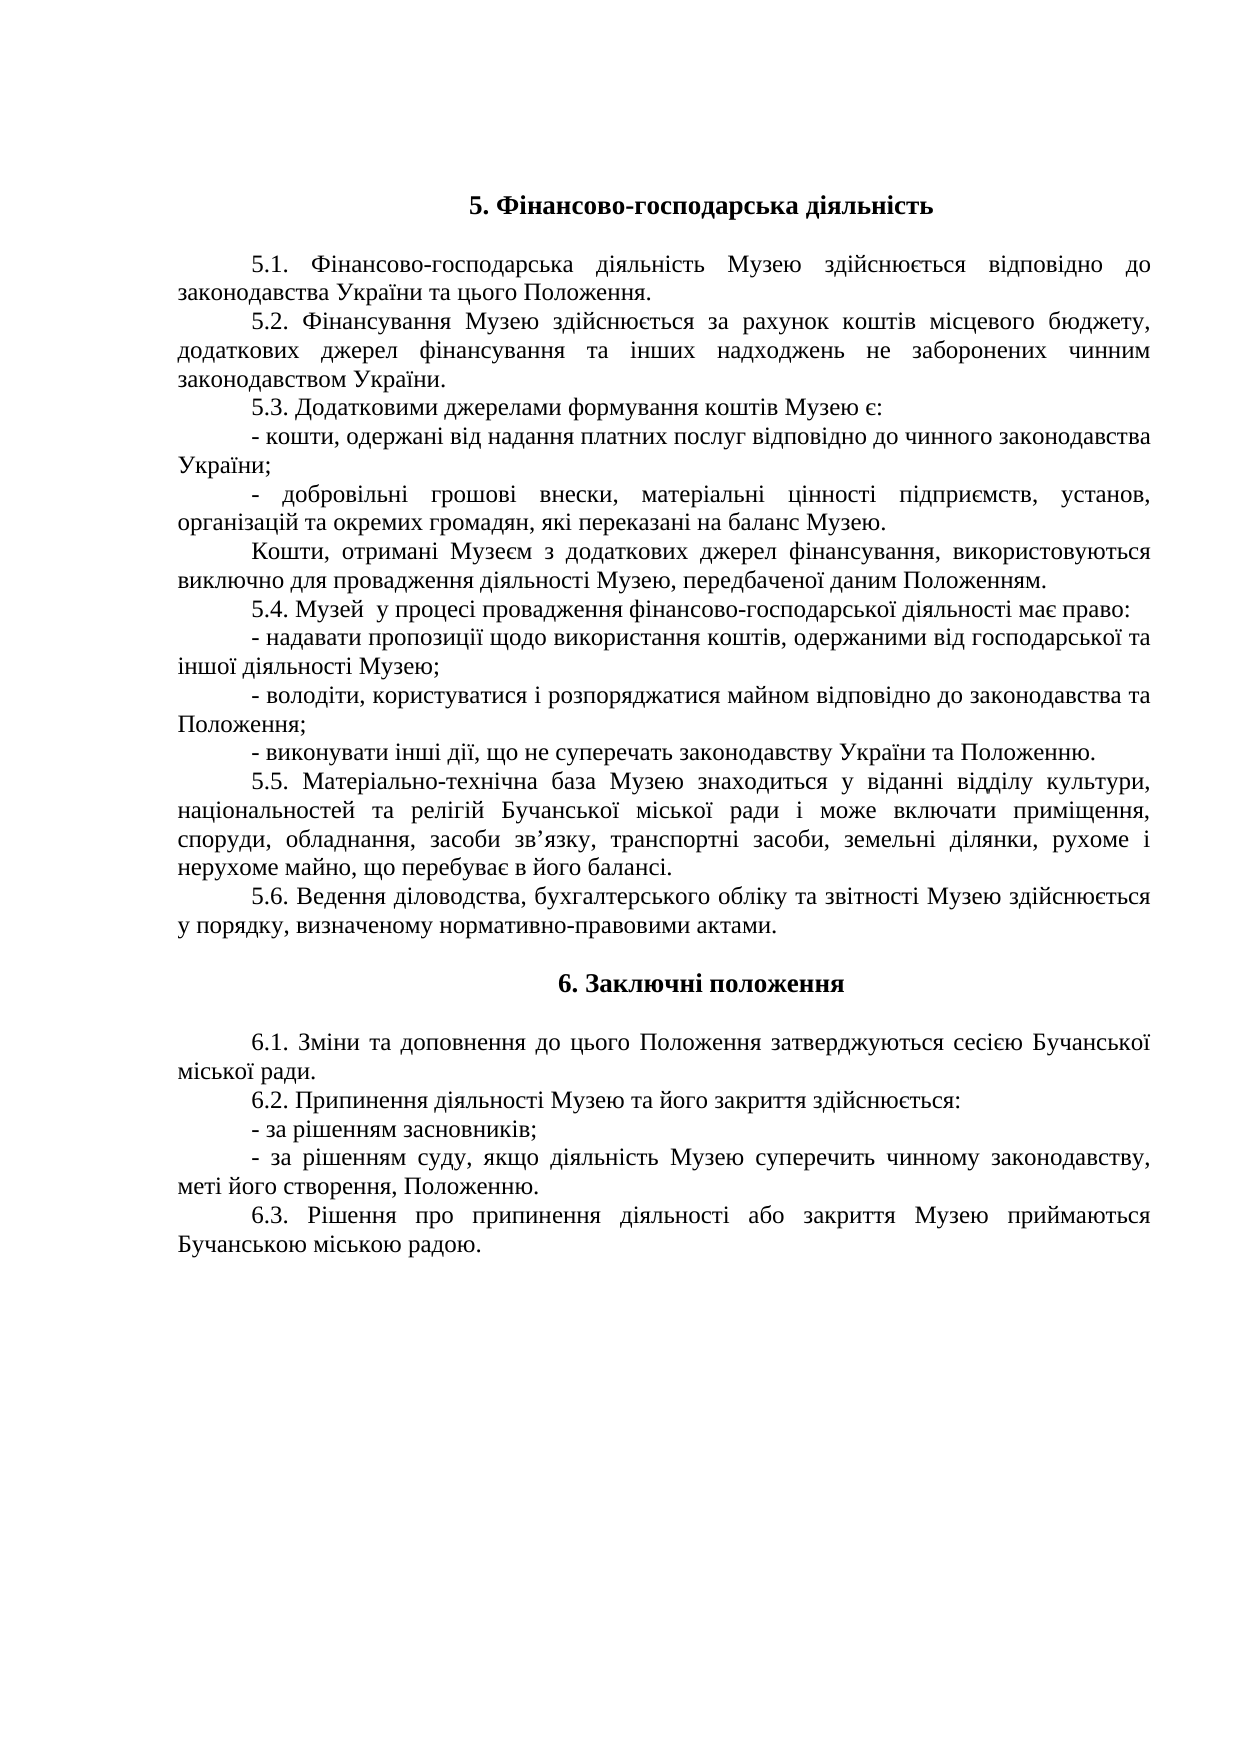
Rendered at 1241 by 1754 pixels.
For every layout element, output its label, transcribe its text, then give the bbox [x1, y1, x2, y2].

text - виконувати інші дії, що не суперечать законодавству України та Положенню. [177, 737, 1152, 766]
text 6.1. Зміни та доповнення до цього Положення затверджуються сесією Бучанської міської ради. [177, 1027, 1152, 1085]
text 6.2. Припинення діяльності Музею та його закриття здійснюється: [177, 1085, 1152, 1114]
text 5.3. Додатковими джерелами формування коштів Музею є: [177, 392, 1152, 421]
text - надавати пропозиції щодо використання коштів, одержаними від господарської та іншої діяльності Музею; [177, 622, 1152, 680]
text - за рішенням суду, якщо діяльність Музею суперечить чинному законодавству, меті його створення, Положенню. [177, 1142, 1152, 1200]
text 6.3. Рішення про припинення діяльності або закриття Музею приймаються Бучанською міською радою. [177, 1200, 1152, 1257]
text 5.2. Фінансування Музею здійснюється за рахунок коштів місцевого бюджету, додаткових джерел фінансування та інших надходжень не заборонених чинним законодавством України. [177, 306, 1152, 392]
text - добровільні грошові внески, матеріальні цінності підприємств, установ, організацій та окремих громадян, які переказані на баланс Музею. [177, 479, 1152, 536]
text 6. Заключні положення [177, 967, 1152, 999]
text 5.5. Матеріально-технічна база Музею знаходиться у віданні відділу культури, національностей та релігій Бучанської міської ради і може включати приміщення, споруди, обладнання, засоби зв’язку, транспортні засоби, земельні ділянки, рухоме і нерухоме майно, що перебуває в його балансі. [177, 766, 1152, 881]
text - за рішенням засновників; [177, 1114, 1152, 1142]
text 5.1. Фінансово-господарська діяльність Музею здійснюється відповідно до законодавства України та цього Положення. [177, 249, 1152, 306]
text 5. Фінансово-господарська діяльність [177, 189, 1152, 220]
text - володіти, користуватися і розпоряджатися майном відповідно до законодавства та Положення; [177, 680, 1152, 737]
text - кошти, одержані від надання платних послуг відповідно до чинного законодавства України; [177, 421, 1152, 479]
text 5.4. Музей у процесі провадження фінансово-господарської діяльності має право: [177, 594, 1152, 622]
text Кошти, отримані Музеєм з додаткових джерел фінансування, використовуються виключно для провадження діяльності Музею, передбаченої даним Положенням. [177, 536, 1152, 594]
text 5.6. Ведення діловодства, бухгалтерського обліку та звітності Музею здійснюється у порядку, визначеному нормативно-правовими актами. [177, 881, 1152, 939]
